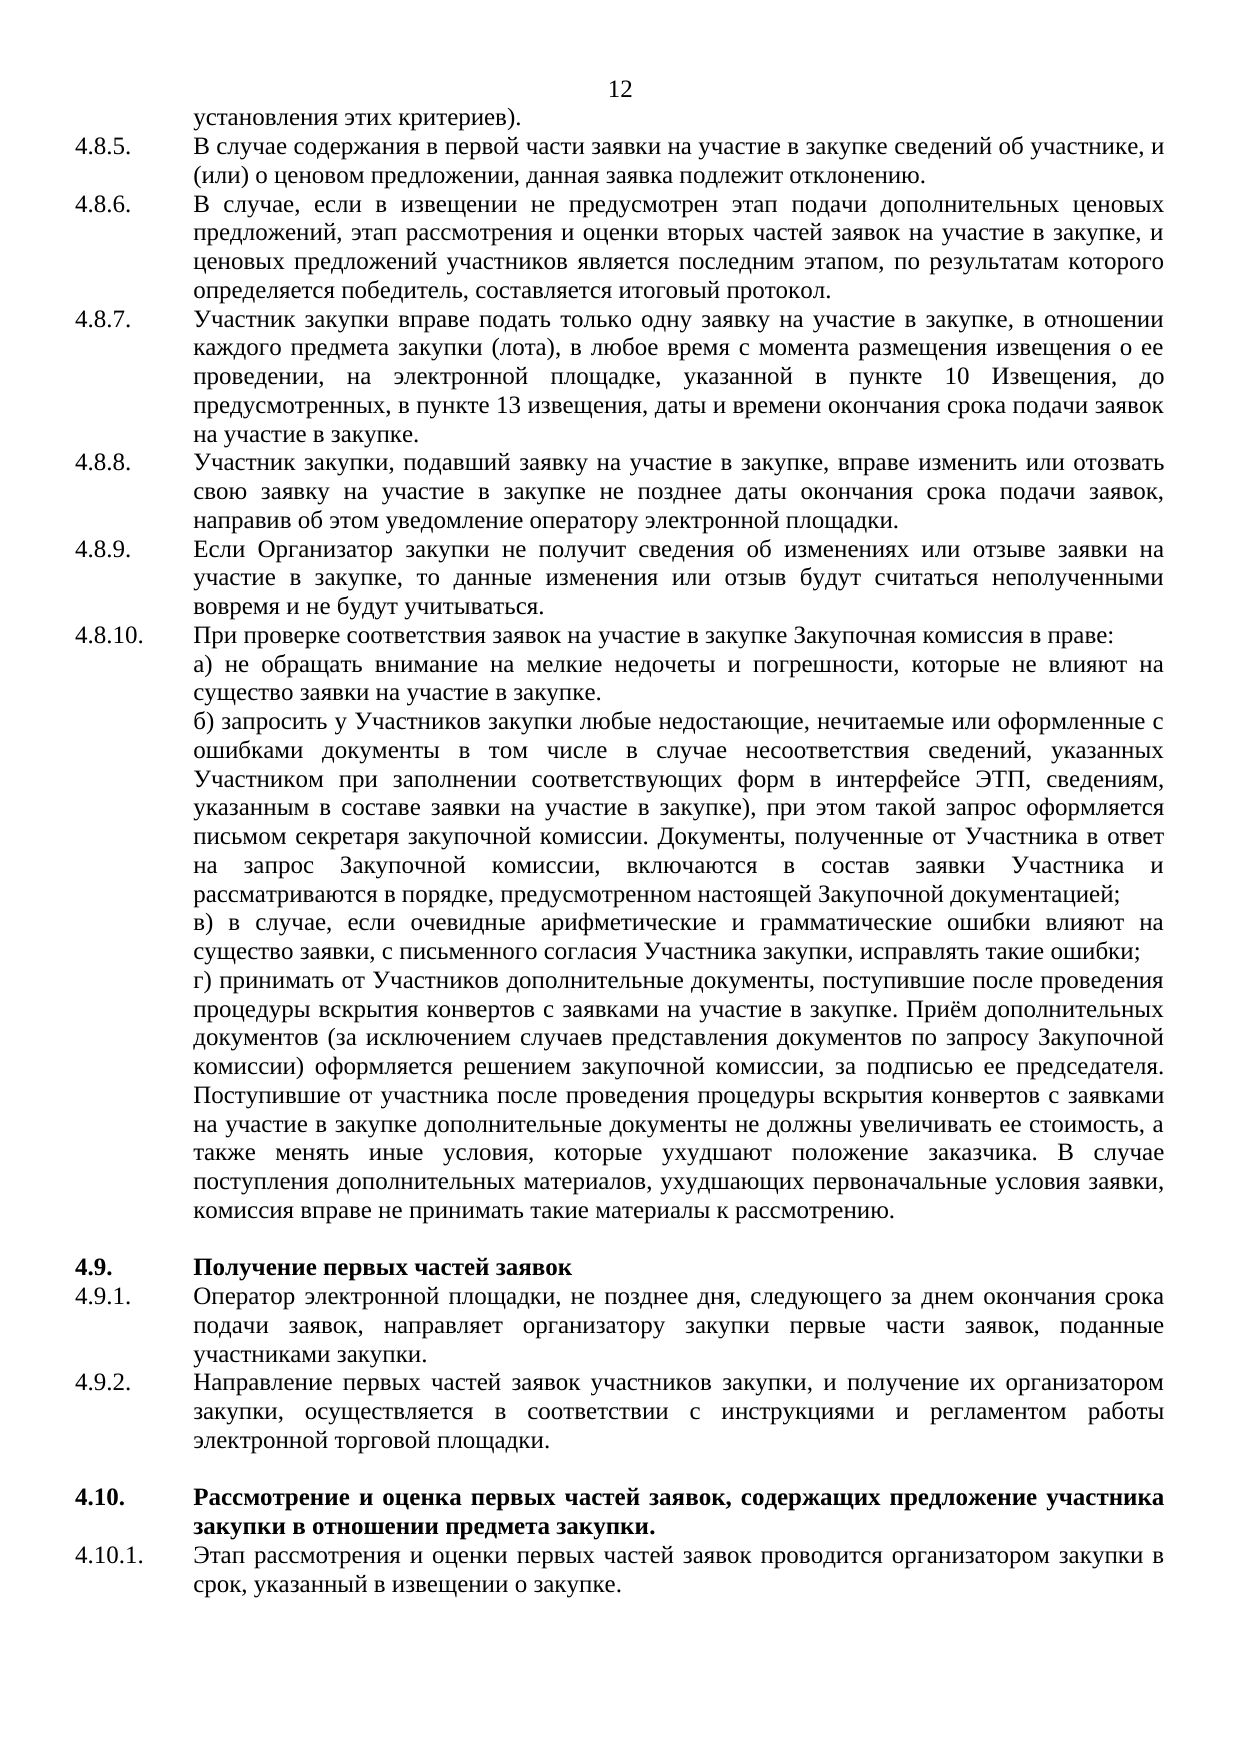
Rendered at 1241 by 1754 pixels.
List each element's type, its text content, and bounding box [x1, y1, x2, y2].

list Этап рассмотрения и оценки первых частей заявок проводится организатором закупки в срок, указанный в извещении о закупке. [75, 1540, 1165, 1597]
list а) не обращать внимание на мелкие недочеты и погрешности, которые не влияют на существо заявки на участие в закупке. [193, 649, 1165, 706]
list В случае, если в извещении не предусмотрен этап подачи дополнительных ценовых предложений, этап рассмотрения и оценки вторых частей заявок на участие в закупке, и ценовых предложений участников является последним этапом, по результатам которого определяется победитель, составляется итоговый протокол. [75, 189, 1165, 304]
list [75, 102, 1165, 131]
list Если Организатор закупки не получит сведения об изменениях или отзыве заявки на участие в закупке, то данные изменения или отзыв будут считаться неполученными вовремя и не будут учитываться. [75, 534, 1165, 620]
list Направление первых частей заявок участников закупки, и получение их организатором закупки, осуществляется в соответствии с инструкциями и регламентом работы электронной торговой площадки. [75, 1367, 1165, 1454]
text б) запросить у Участников закупки любые недостающие, нечитаемые или оформленные с ошибками документы в том числе в случае несоответствия сведений, указанных Участником при заполнении соответствующих форм в интерфейсе ЭТП, сведениям, указанным в составе заявки на участие в закупке), при этом такой запрос оформляется письмом секретаря закупочной комиссии. Документы, полученные от Участника в ответ на запрос Закупочной комиссии, включаются в состав заявки Участника и рассматриваются в порядке, предусмотренном настоящей Закупочной документацией; [193, 706, 1165, 907]
text г) принимать от Участников дополнительные документы, поступившие после проведения процедуры вскрытия конвертов с заявками на участие в закупке. Приём дополнительных документов (за исключением случаев представления документов по запросу Закупочной комиссии) оформляется решением закупочной комиссии, за подписью ее председателя. Поступившие от участника после проведения процедуры вскрытия конвертов с заявками на участие в закупке дополнительные документы не должны увеличивать ее стоимость, а также менять иные условия, которые ухудшают положение заказчика. В случае поступления дополнительных материалов, ухудшающих первоначальные условия заявки, комиссия вправе не принимать такие материалы к рассмотрению. [193, 965, 1165, 1224]
list Рассмотрение и оценка первых частей заявок, содержащих предложение участника закупки в отношении предмета закупки. [75, 1482, 1165, 1540]
text в) в случае, если очевидные арифметические и грамматические ошибки влияют на существо заявки, с письменного согласия Участника закупки, исправлять такие ошибки; [193, 907, 1165, 965]
list Оператор электронной площадки, не позднее дня, следующего за днем окончания срока подачи заявок, направляет организатору закупки первые части заявок, поданные участниками закупки. [75, 1281, 1165, 1367]
list Участник закупки, подавший заявку на участие в закупке, вправе изменить или отозвать свою заявку на участие в закупке не позднее даты окончания срока подачи заявок, направив об этом уведомление оператору электронной площадки. [75, 447, 1165, 534]
list В случае содержания в первой части заявки на участие в закупке сведений об участнике, и (или) о ценовом предложении, данная заявка подлежит отклонению. [75, 131, 1165, 189]
list При проверке соответствия заявок на участие в закупке Закупочная комиссия в праве: [75, 620, 1165, 649]
list Получение первых частей заявок [75, 1252, 1165, 1281]
list Участник закупки вправе подать только одну заявку на участие в закупке, в отношении каждого предмета закупки (лота), в любое время с момента размещения извещения о ее проведении, на электронной площадке, указанной в пункте 10 Извещения, до предусмотренных, в пункте 13 извещения, даты и времени окончания срока подачи заявок на участие в закупке. [75, 304, 1165, 447]
